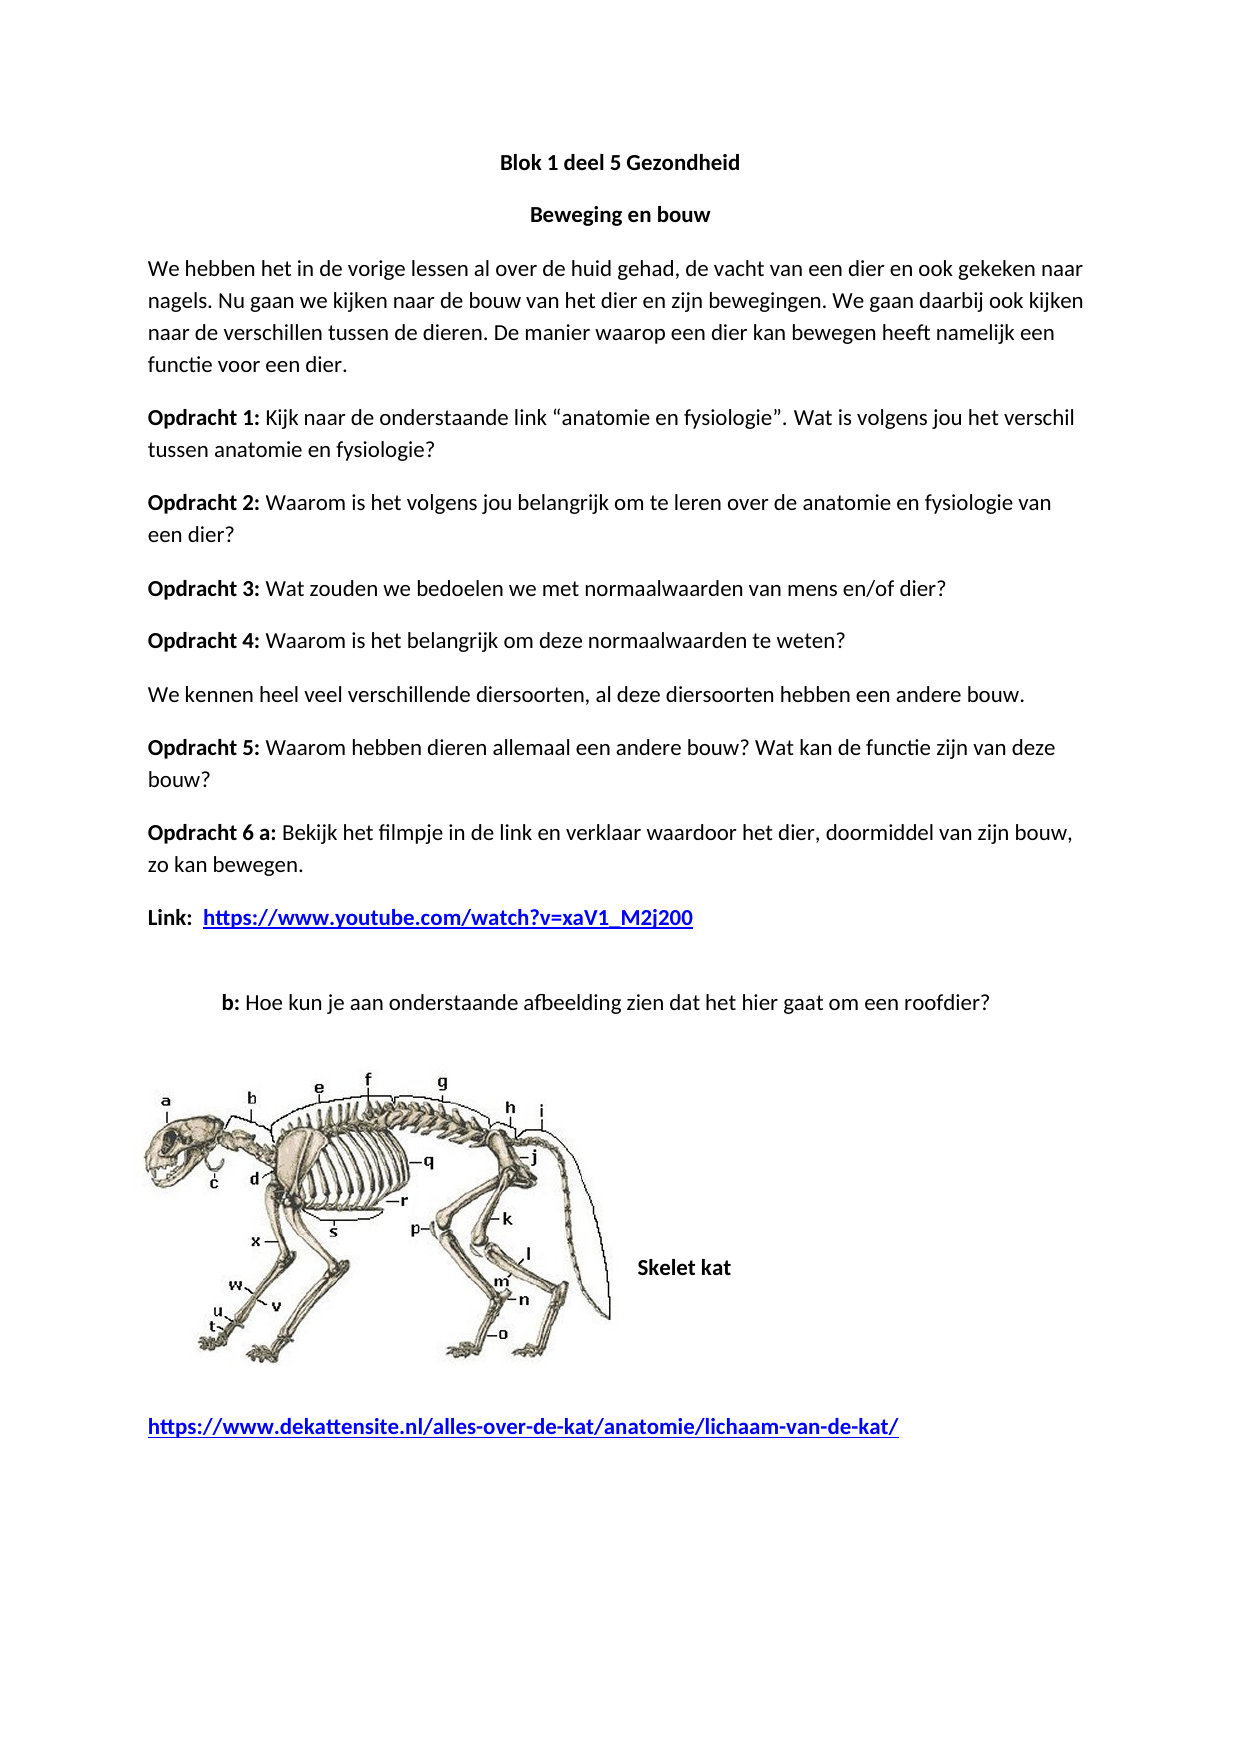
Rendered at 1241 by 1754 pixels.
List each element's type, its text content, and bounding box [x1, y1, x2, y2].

text Beweging en bouw [148, 201, 1093, 229]
text Opdracht 1: Kijk naar de onderstaande link “anatomie en fysiologie”. Wat is volgens jou het verschil tussen anatomie en fysiologie? [148, 403, 1093, 463]
text Opdracht 2: Waarom is het volgens jou belangrijk om te leren over de anatomie en fysiologie van een dier? [148, 488, 1093, 549]
text Link: https://www.youtube.com/watch?v=xaV1_M2j200 [148, 903, 1093, 931]
text https://www.dekattensite.nl/alles-over-de-kat/anatomie/lichaam-van-de-kat/ [148, 1412, 1093, 1441]
text We hebben het in de vorige lessen al over de huid gehad, de vacht van een dier en ook gekeken naar nagels. Nu gaan we kijken naar de bouw van het dier en zijn bewegingen. We gaan daarbij ook kijken naar de verschillen tussen de dieren. De manier waarop een dier kan bewegen heeft namelijk een functie voor een dier. [148, 254, 1093, 378]
text Skelet kat [619, 1253, 1093, 1281]
text Opdracht 4: Waarom is het belangrijk om deze normaalwaarden te weten? [148, 627, 1093, 655]
text Blok 1 deel 5 Gezondheid [148, 148, 1093, 176]
text We kennen heel veel verschillende diersoorten, al deze diersoorten hebben een andere bouw. [148, 680, 1093, 708]
text Opdracht 3: Wat zouden we bedoelen we met normaalwaarden van mens en/of dier? [148, 574, 1093, 602]
picture [134, 1059, 619, 1366]
text Opdracht 5: Waarom hebben dieren allemaal een andere bouw? Wat kan de functie zijn van deze bouw? [148, 733, 1093, 793]
text Opdracht 6 a: Bekijk het filmpje in de link en verklaar waardoor het dier, doormiddel van zijn bouw, zo kan bewegen. [148, 818, 1093, 878]
text b: Hoe kun je aan onderstaande afbeelding zien dat het hier gaat om een roofdier? [221, 956, 1093, 1016]
